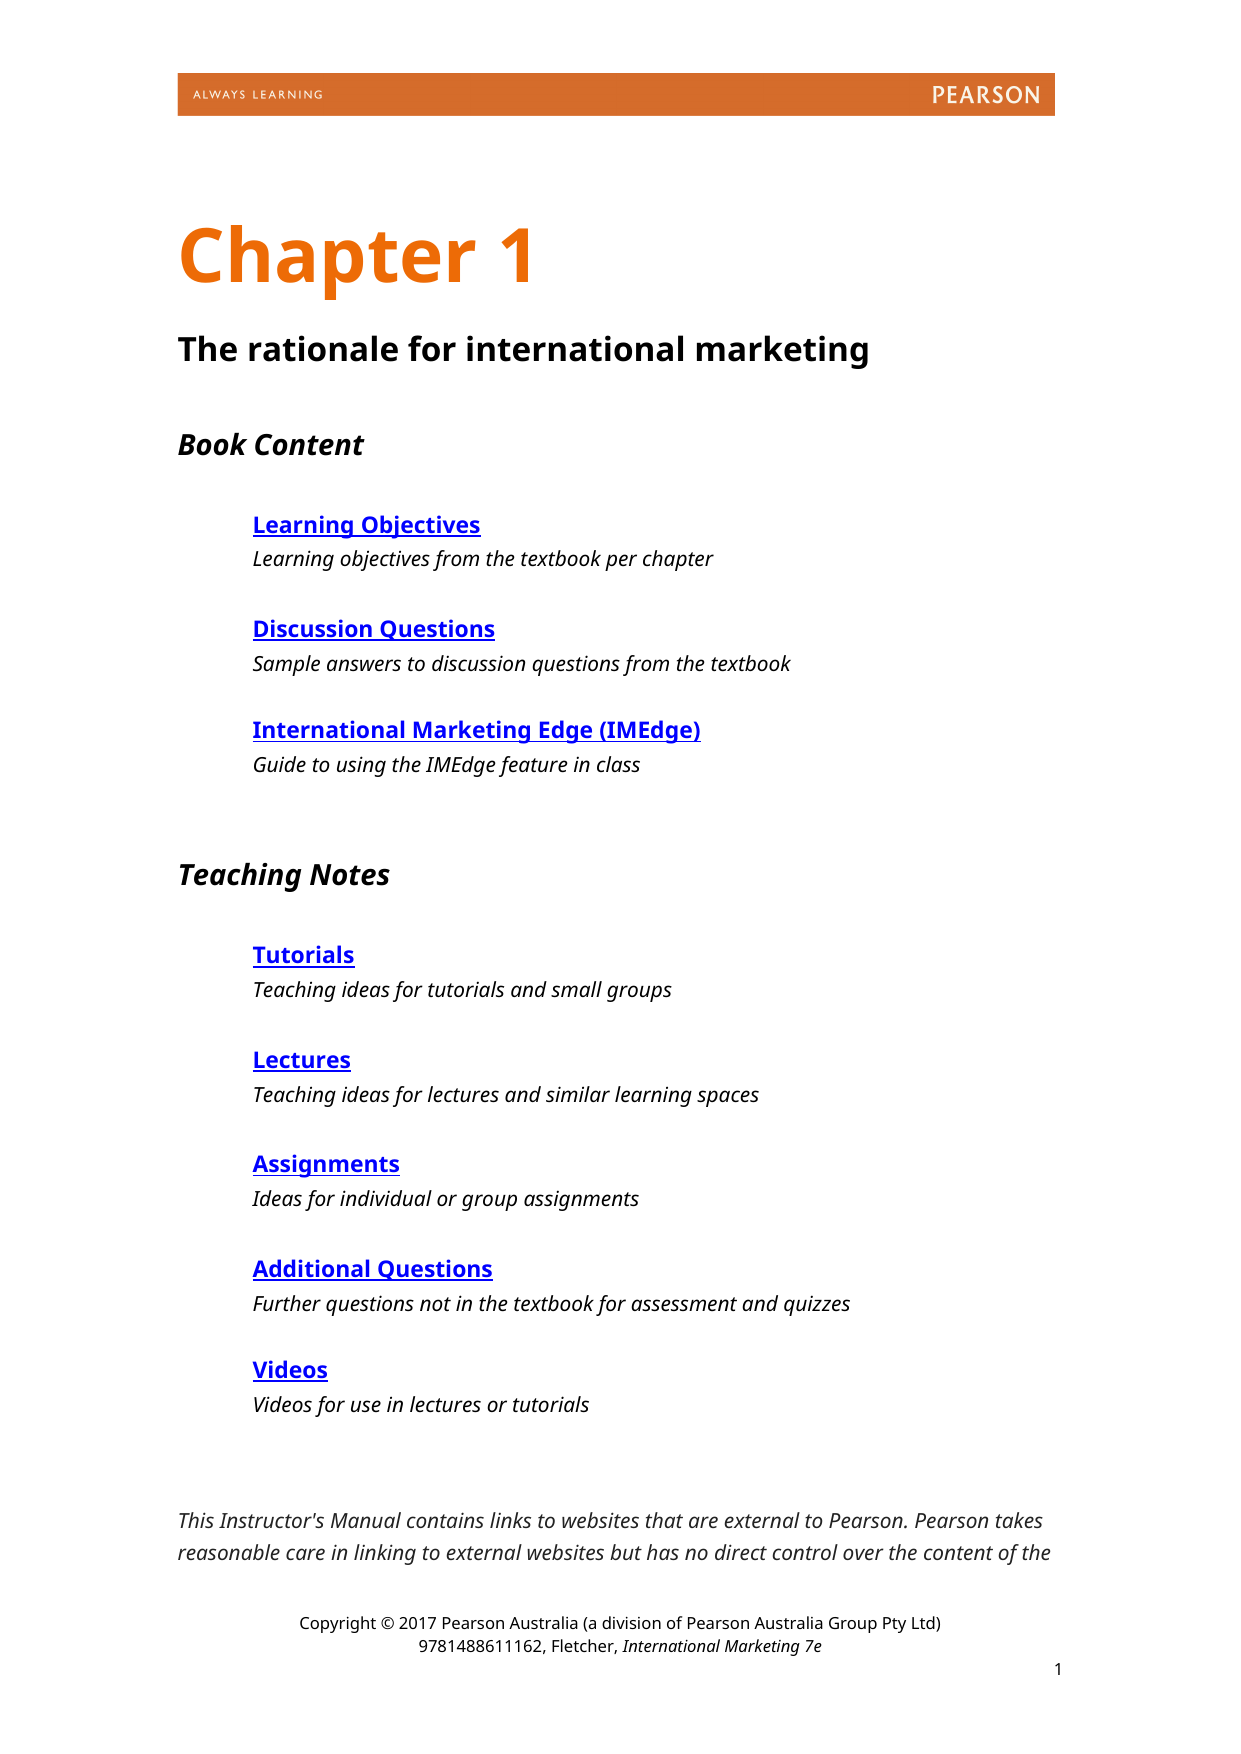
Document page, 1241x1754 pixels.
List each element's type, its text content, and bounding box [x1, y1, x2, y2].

text Further questions not in the textbook for assessment and quizzes [252, 1289, 1063, 1317]
text Videos for use in lectures or tutorials [252, 1390, 1063, 1418]
text Guide to using the IMEdge feature in class [252, 750, 1063, 778]
text Tutorials [252, 939, 1063, 971]
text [177, 1506, 1063, 1567]
text Ideas for individual or group assignments [252, 1184, 1063, 1213]
text Sample answers to discussion questions from the textbook [252, 649, 1063, 677]
text Videos [252, 1354, 1063, 1385]
text International Marketing Edge (IMEdge) [252, 714, 1063, 745]
picture [177, 73, 1055, 116]
text The rationale for international marketing [177, 326, 1063, 371]
text Learning objectives from the textbook per chapter [252, 544, 1063, 573]
title Chapter 1 [177, 202, 1063, 304]
text Teaching Notes [177, 854, 1063, 894]
text Learning Objectives [252, 508, 1063, 540]
text Teaching ideas for lectures and similar learning spaces [252, 1080, 1063, 1108]
text Assignments [252, 1148, 1063, 1179]
text Additional Questions [252, 1253, 1063, 1284]
text Teaching ideas for tutorials and small groups [252, 975, 1063, 1004]
text Discussion Questions [252, 613, 1063, 644]
text Book Content [177, 424, 1063, 463]
text Lectures [252, 1044, 1063, 1075]
